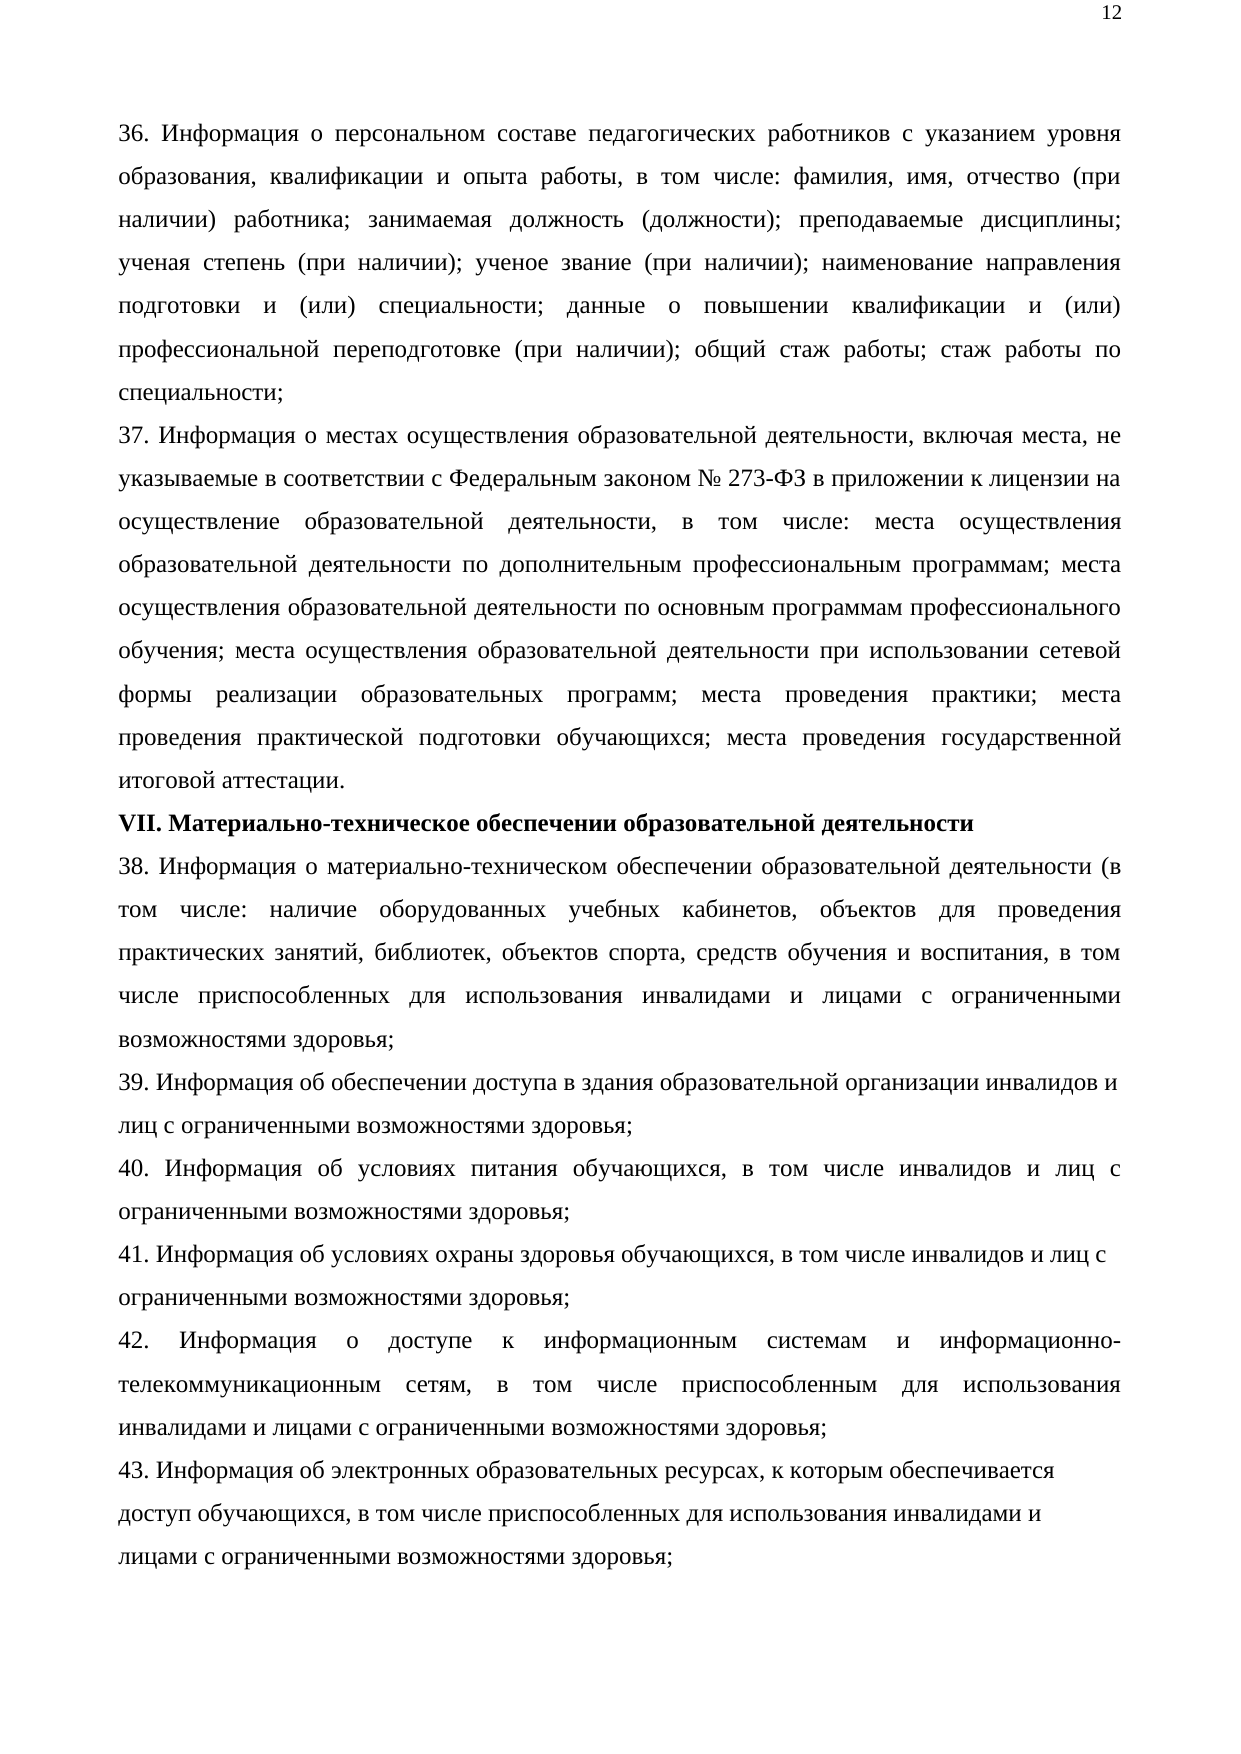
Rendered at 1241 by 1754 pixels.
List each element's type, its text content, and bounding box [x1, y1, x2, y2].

text VII. Материально-техническое обеспечении образовательной деятельности [118, 808, 1122, 837]
text 41. Информация об условиях охраны здоровья обучающихся, в том числе инвалидов и лиц с ограниченными возможностями здоровья; [118, 1239, 1122, 1311]
text 43. Информация об электронных образовательных ресурсах, к которым обеспечивается доступ обучающихся, в том числе приспособленных для использования инвалидами и лицами с ограниченными возможностями здоровья; [118, 1455, 1122, 1570]
text 40. Информация об условиях питания обучающихся, в том числе инвалидов и лиц с ограниченными возможностями здоровья; [118, 1153, 1122, 1225]
text 42. Информация о доступе к информационным системам и информационно-телекоммуникационным сетям, в том числе приспособленным для использования инвалидами и лицами с ограниченными возможностями здоровья; [118, 1326, 1122, 1441]
text 38. Информация о материально-техническом обеспечении образовательной деятельности (в том числе: наличие оборудованных учебных кабинетов, объектов для проведения практических занятий, библиотек, объектов спорта, средств обучения и воспитания, в том числе приспособленных для использования инвалидами и лицами с ограниченными возможностями здоровья; [118, 851, 1122, 1052]
text 36. Информация о персональном составе педагогических работников с указанием уровня образования, квалификации и опыта работы, в том числе: фамилия, имя, отчество (при наличии) работника; занимаемая должность (должности); преподаваемые дисциплины; ученая степень (при наличии); ученое звание (при наличии); наименование направления подготовки и (или) специальности; данные о повышении квалификации и (или) профессиональной переподготовке (при наличии); общий стаж работы; стаж работы по специальности; [118, 118, 1122, 406]
text 39. Информация об обеспечении доступа в здания образовательной организации инвалидов и лиц с ограниченными возможностями здоровья; [118, 1067, 1122, 1139]
text 37. Информация о местах осуществления образовательной деятельности, включая места, не указываемые в соответствии с Федеральным законом № 273-ФЗ в приложении к лицензии на осуществление образовательной деятельности, в том числе: места осуществления образовательной деятельности по дополнительным профессиональным программам; места осуществления образовательной деятельности по основным программам профессионального обучения; места осуществления образовательной деятельности при использовании сетевой формы реализации образовательных программ; места проведения практики; места проведения практической подготовки обучающихся; места проведения государственной итоговой аттестации. [118, 420, 1122, 794]
